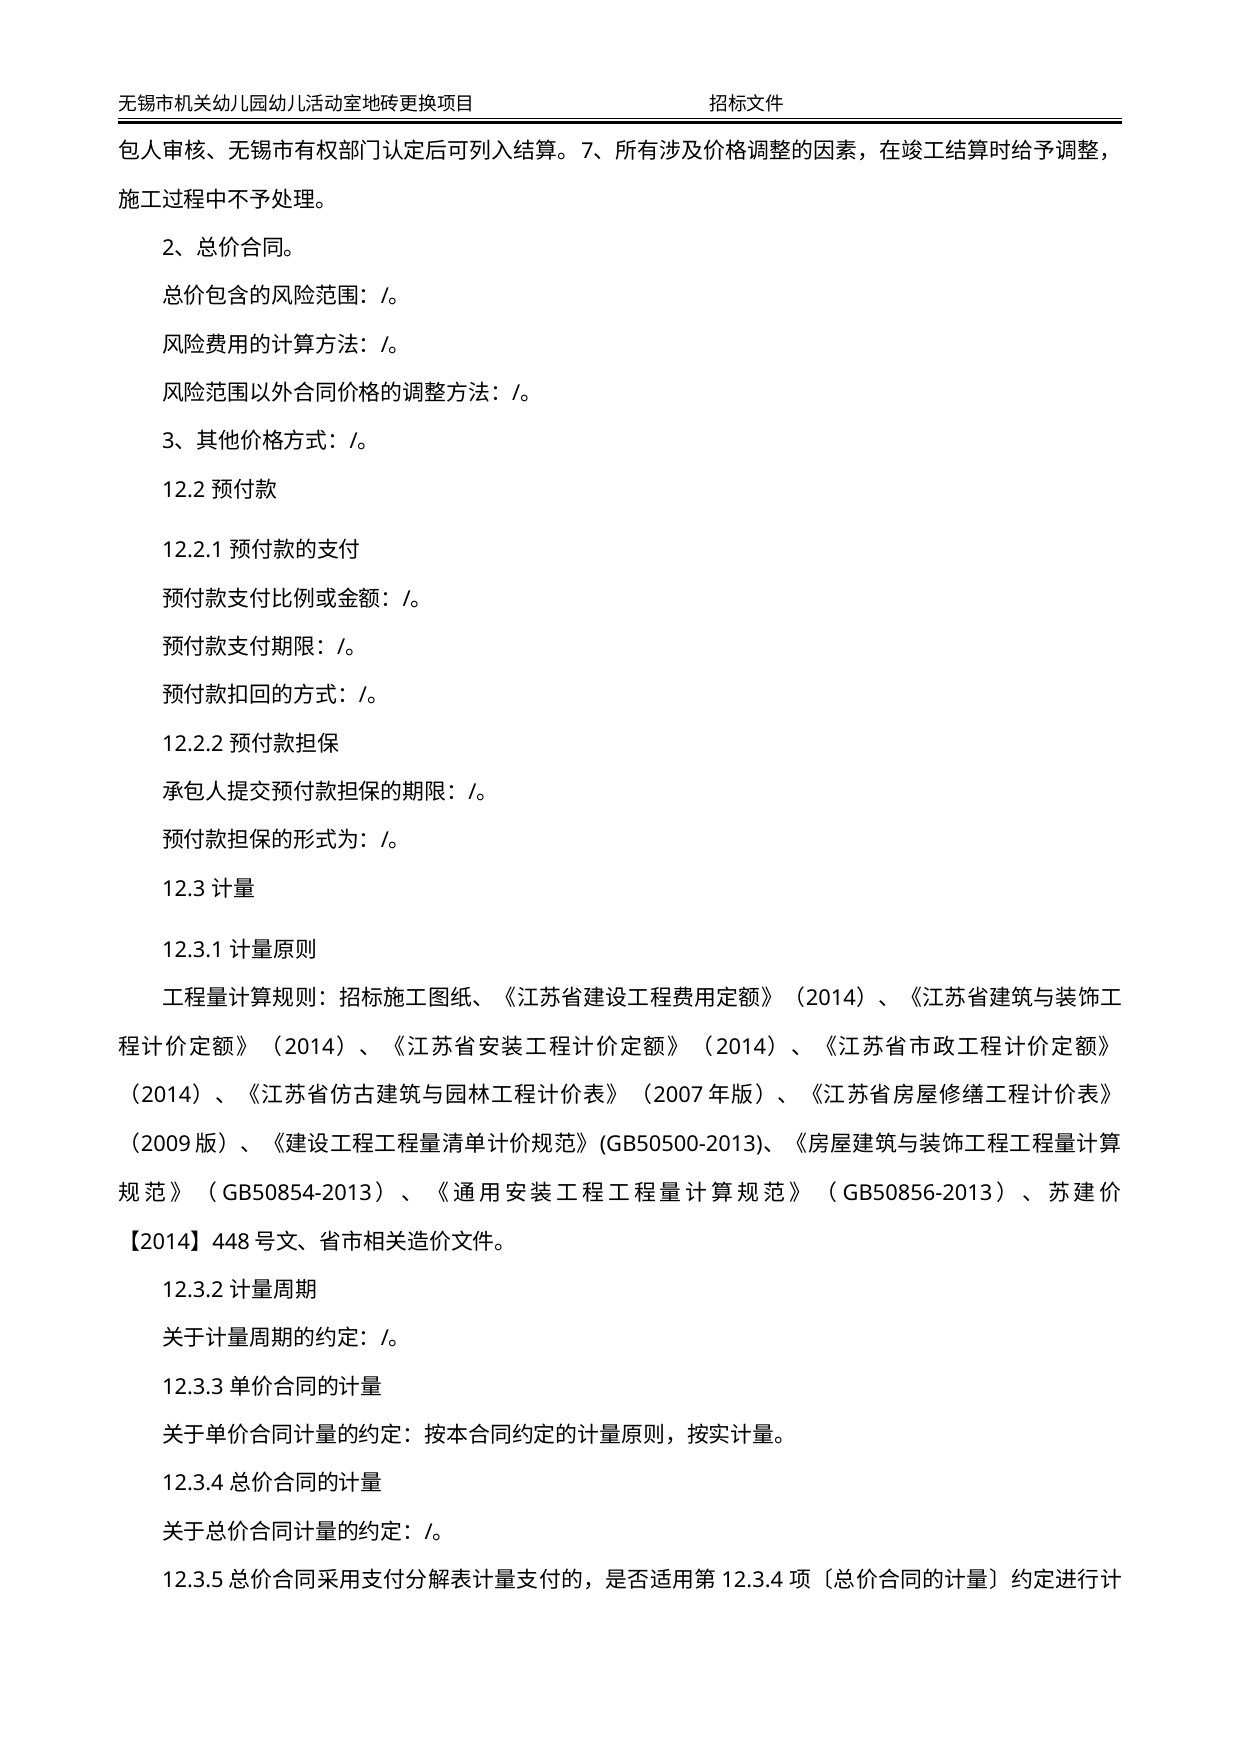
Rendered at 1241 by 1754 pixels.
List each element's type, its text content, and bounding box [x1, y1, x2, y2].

text 12.3 计量 [118, 870, 1122, 903]
text 关于单价合同计量的约定：按本合同约定的计量原则，按实计量。 [118, 1417, 1122, 1449]
text 风险范围以外合同价格的调整方法：/。 [118, 374, 1122, 407]
text 总价包含的风险范围：/。 [118, 278, 1122, 310]
text 12.2.1 预付款的支付 [118, 532, 1122, 564]
text 预付款支付比例或金额：/。 [118, 580, 1122, 613]
text 12.3.3 单价合同的计量 [118, 1368, 1122, 1401]
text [118, 1562, 1122, 1594]
text 3、其他价格方式：/。 [118, 423, 1122, 455]
text 12.3.4 总价合同的计量 [118, 1465, 1122, 1497]
text 工程量计算规则：招标施工图纸、《江苏省建设工程费用定额》（2014）、《江苏省建筑与装饰工程计价定额》（2014）、《江苏省安装工程计价定额》（2014）、《江苏省市政工程计价定额》（2014）、《江苏省仿古建筑与园林工程计价表》（2007年版）、《江苏省房屋修缮工程计价表》（2009版）、《建设工程工程量清单计价规范》(GB50500-2013)、《房屋建筑与装饰工程工程量计算规范》（GB50854-2013）、《通用安装工程工程量计算规范》（GB50856-2013）、苏建价【2014】448号文、省市相关造价文件。 [118, 979, 1122, 1256]
text 关于计量周期的约定：/。 [118, 1320, 1122, 1352]
text 风险费用的计算方法：/。 [118, 326, 1122, 359]
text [118, 132, 1122, 214]
text 12.3.1 计量原则 [118, 931, 1122, 964]
text 预付款担保的形式为：/。 [118, 822, 1122, 854]
text 关于总价合同计量的约定：/。 [118, 1513, 1122, 1546]
text 2、总价合同。 [118, 229, 1122, 262]
text 预付款扣回的方式：/。 [118, 677, 1122, 709]
text 承包人提交预付款担保的期限：/。 [118, 774, 1122, 806]
text 12.3.2 计量周期 [118, 1272, 1122, 1304]
text 12.2 预付款 [118, 471, 1122, 504]
text 12.2.2 预付款担保 [118, 725, 1122, 758]
text 预付款支付期限：/。 [118, 629, 1122, 661]
